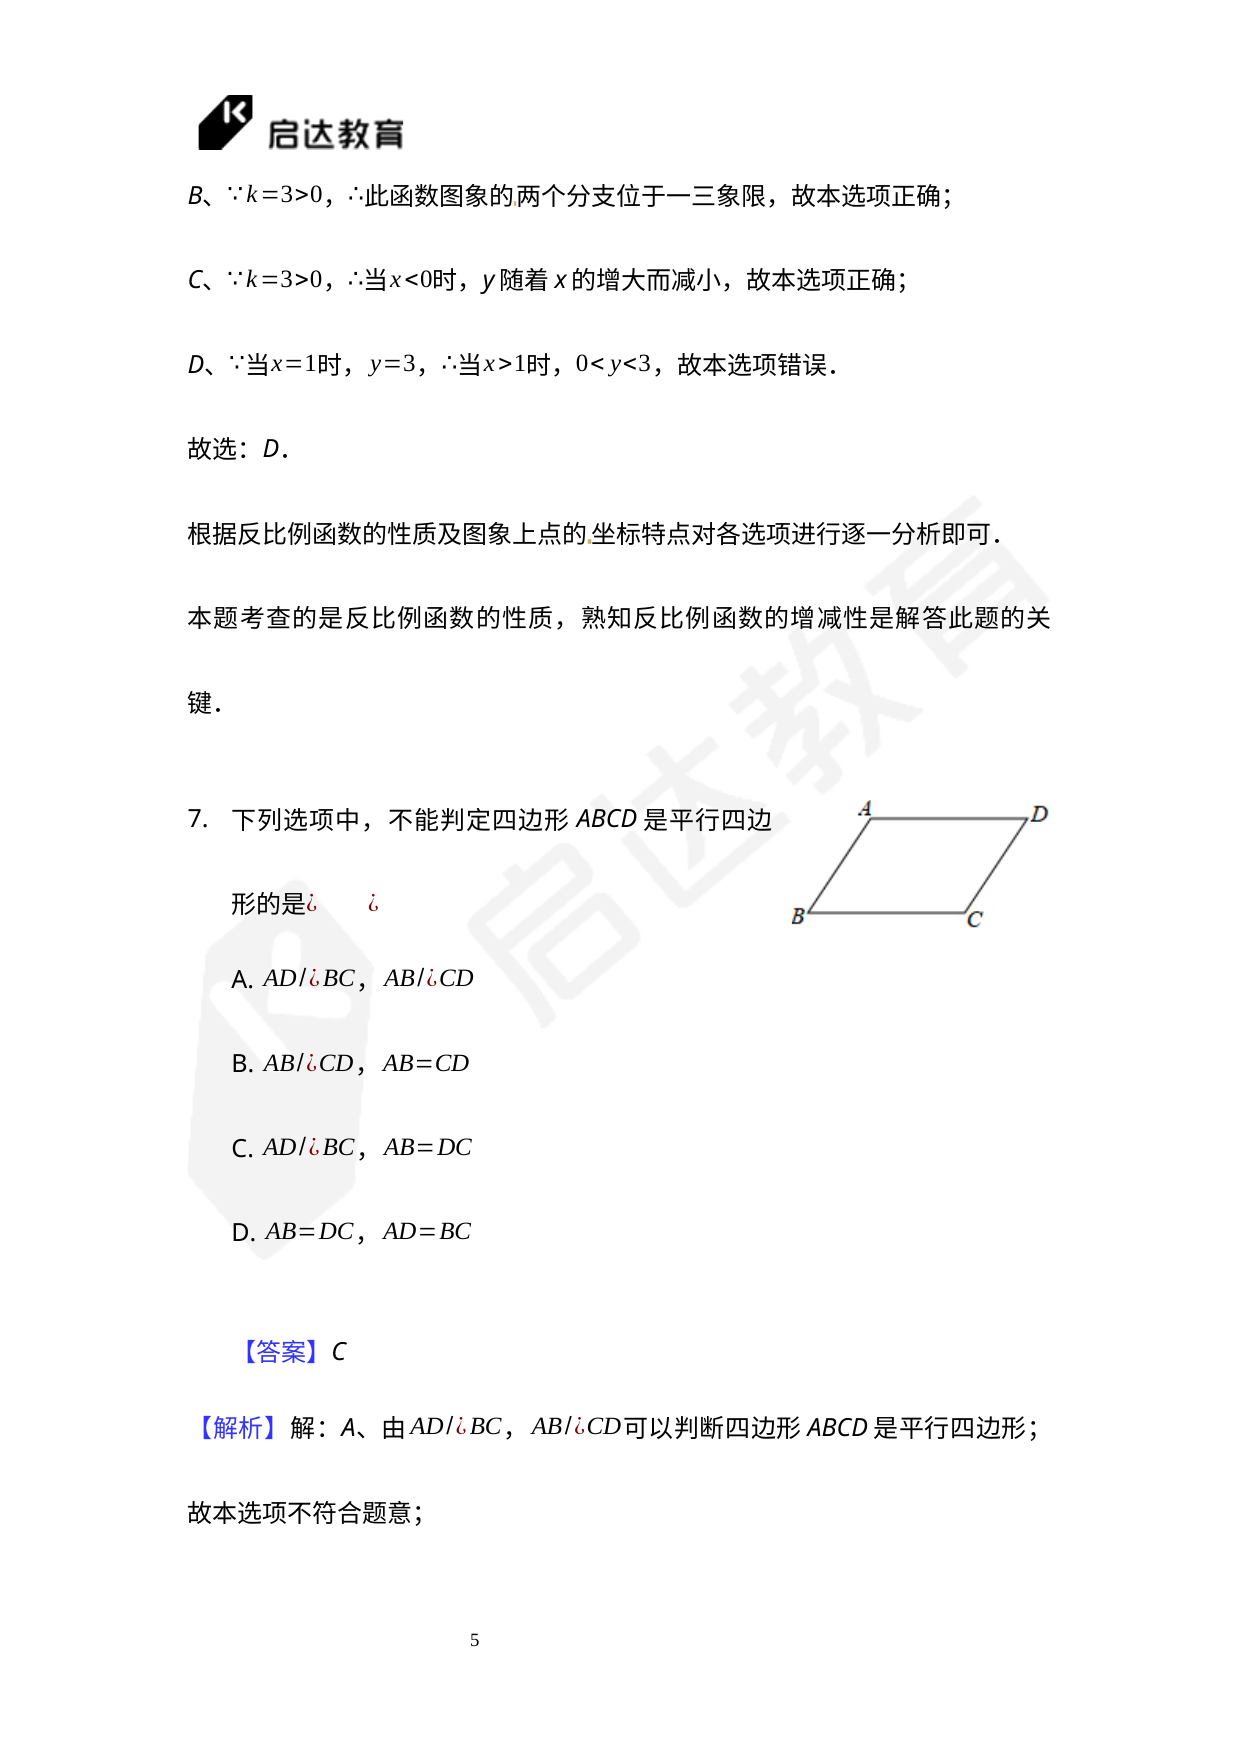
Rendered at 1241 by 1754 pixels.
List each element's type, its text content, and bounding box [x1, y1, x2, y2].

text A. ， B. ， C. ， D. ， [231, 946, 1053, 1307]
picture [198, 95, 404, 150]
picture [791, 800, 1053, 932]
text 【答案】C [231, 1318, 1053, 1383]
